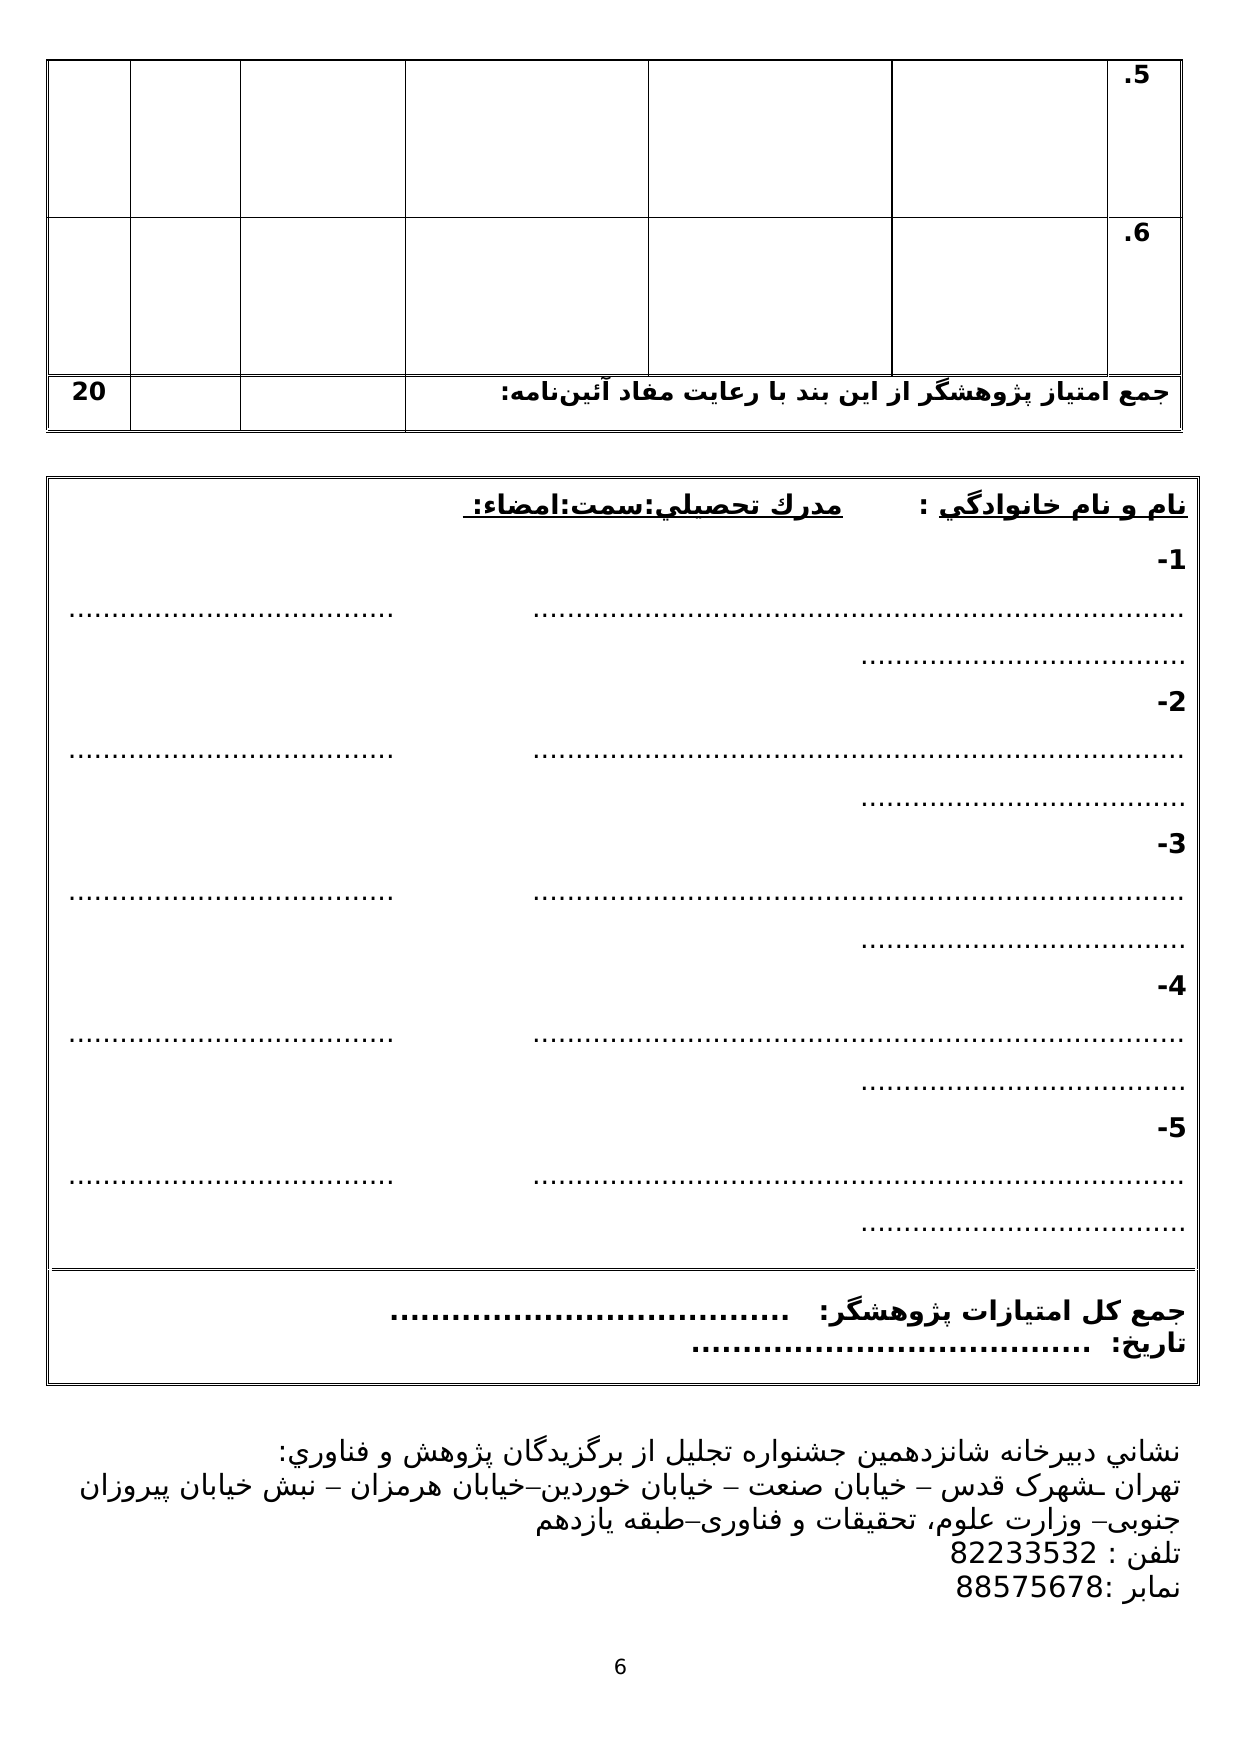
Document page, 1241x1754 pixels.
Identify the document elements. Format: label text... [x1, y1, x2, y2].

table_cell [131, 377, 240, 430]
table_cell [406, 61, 648, 216]
table_cell [893, 218, 1107, 374]
text نشاني دبيرخانه شانزدهمين جشنواره تجلیل از برگزيدگان پژوهش و فناوري: [59, 1434, 1181, 1468]
table_cell [649, 61, 891, 216]
table_cell [241, 218, 405, 374]
text نمابر :88575678 [59, 1570, 1181, 1604]
table_cell [406, 218, 648, 374]
table_cell 10 [1108, 218, 1180, 374]
table_cell [49, 218, 130, 374]
table_cell [893, 61, 1107, 216]
table_cell [49, 61, 130, 216]
text تلفن : 82233532 [59, 1536, 1181, 1570]
table_cell [131, 61, 240, 216]
table_cell [649, 218, 891, 374]
table_cell 9 [1108, 61, 1180, 216]
table_cell [131, 218, 240, 374]
table_cell جمع كل امتيازات پژوهشگر: ....................................... تاريخ: ....................................... [48, 1268, 1198, 1383]
table_cell 20 [48, 377, 130, 430]
table_cell [241, 377, 405, 430]
text تهران ـشهرک قدس – خیابان صنعت – خیابان خوردین–خیابان هرمزان – نبش خیابان پیروزان جنوبی– وزارت علوم، تحقیقات و فناوری–طبقه یازدهم [59, 1468, 1181, 1536]
table_cell جمع امتياز پژوهشگر از اين بند با رعايت مفاد آئين‌نامه: [406, 374, 1182, 430]
table_header نام و نام خانوادگي : مدرك تحصيلي:سمت:امضاء: 1- ............................................................................ ...................................... ...................................... 2- ............................................................................ ...................................... ...................................... 3- ............................................................................ ...................................... ...................................... 4- ............................................................................ ...................................... ...................................... 5- ............................................................................ ...................................... ...................................... [49, 479, 1197, 1268]
table_cell [241, 61, 405, 216]
